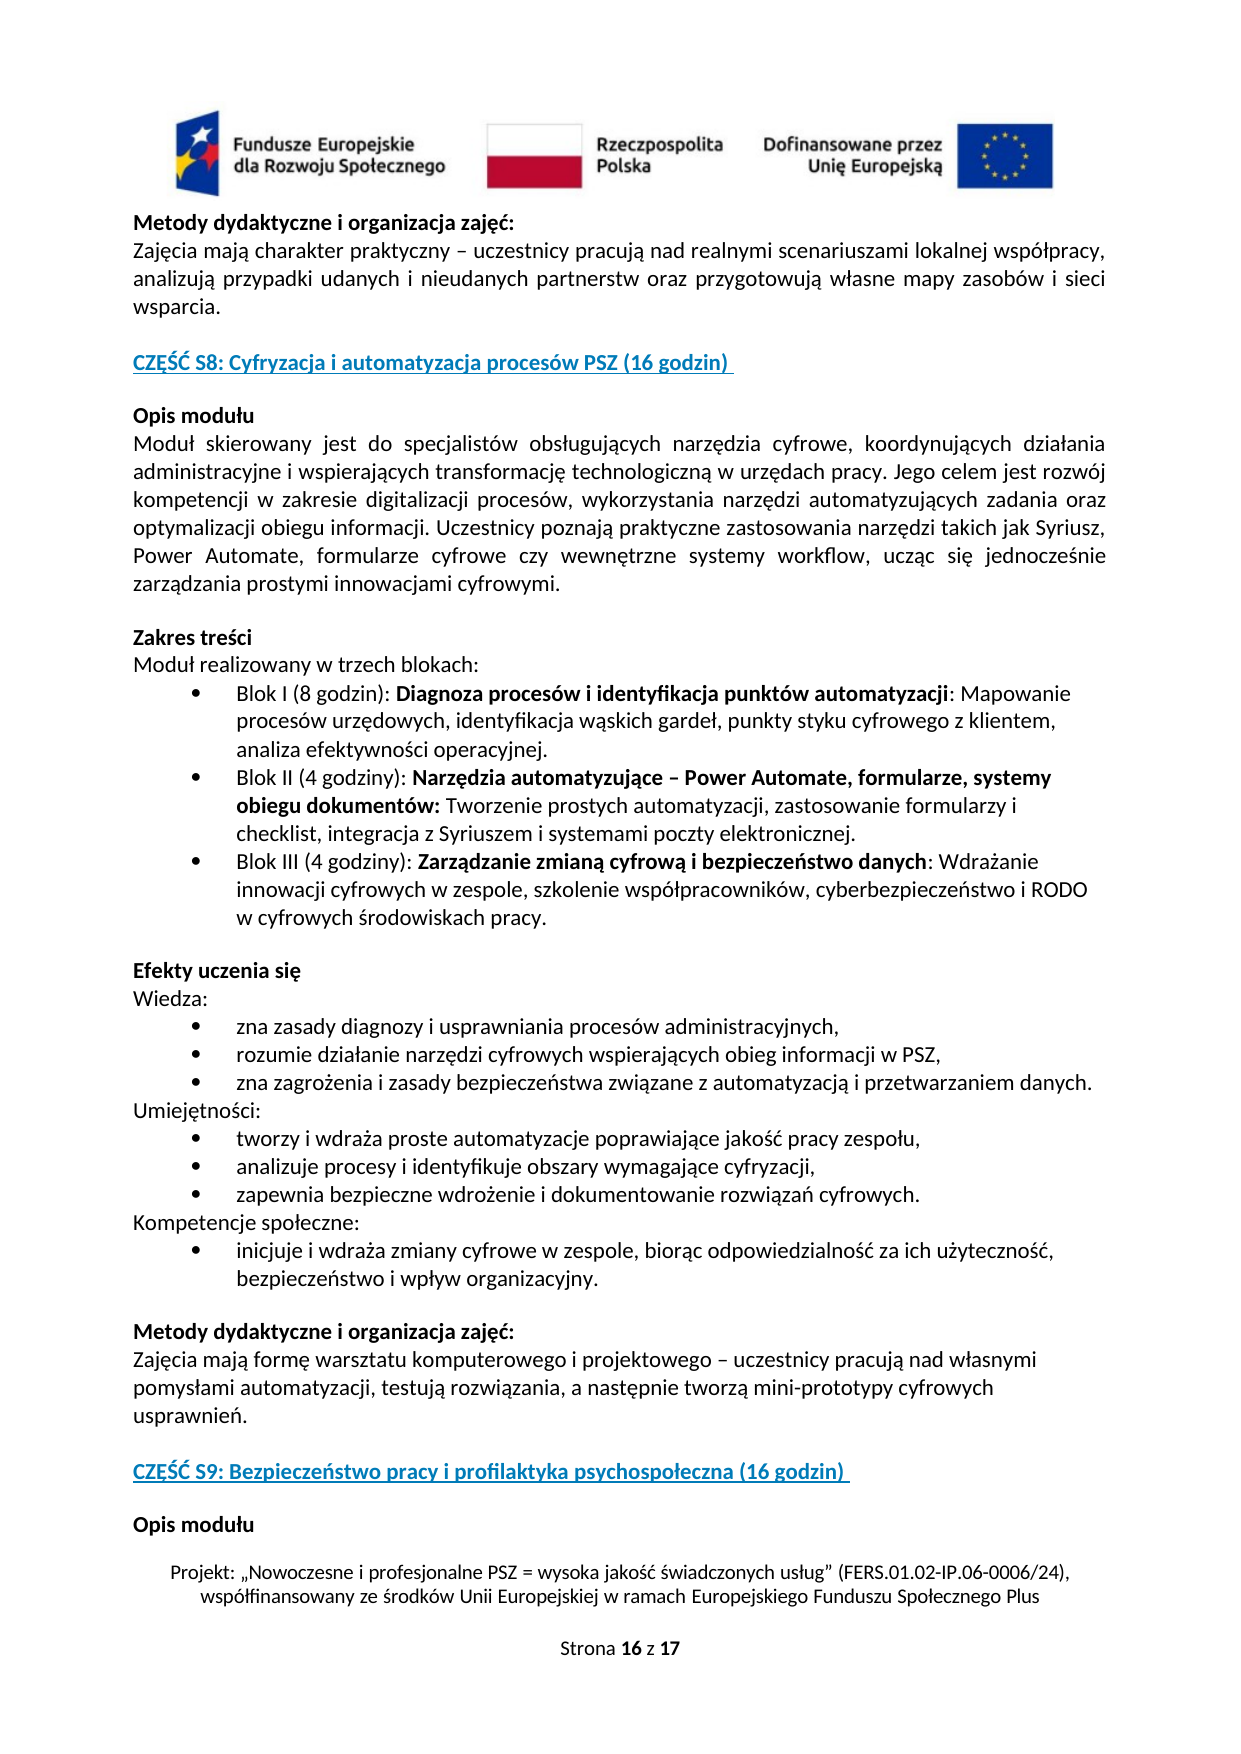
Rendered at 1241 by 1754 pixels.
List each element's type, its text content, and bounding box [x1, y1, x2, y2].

list rozumie działanie narzędzi cyfrowych wspierających obieg informacji w PSZ, [192, 1040, 1107, 1068]
text Moduł skierowany jest do specjalistów obsługujących narzędzia cyfrowe, koordynujących działania administracyjne i wspierających transformację technologiczną w urzędach pracy. Jego celem jest rozwój kompetencji w zakresie digitalizacji procesów, wykorzystania narzędzi automatyzujących zadania oraz optymalizacji obiegu informacji. Uczestnicy poznają praktyczne zastosowania narzędzi takich jak Syriusz, Power Automate, formularze cyfrowe czy wewnętrzne systemy workflow, ucząc się jednocześnie zarządzania prostymi innowacjami cyfrowymi. [133, 429, 1107, 598]
text Kompetencje społeczne: [133, 1208, 1107, 1236]
text CZĘŚĆ S8: Cyfryzacja i automatyzacja procesów PSZ (16 godzin) [133, 348, 1107, 376]
text Umiejętności: [133, 1096, 1107, 1124]
list zna zasady diagnozy i usprawniania procesów administracyjnych, [192, 1012, 1107, 1040]
text Zakres treści [133, 623, 1107, 651]
list analizuje procesy i identyfikuje obszary wymagające cyfryzacji, [192, 1152, 1107, 1180]
list zapewnia bezpieczne wdrożenie i dokumentowanie rozwiązań cyfrowych. [192, 1180, 1107, 1208]
text Zajęcia mają formę warsztatu komputerowego i projektowego – uczestnicy pracują nad własnymi pomysłami automatyzacji, testują rozwiązania, a następnie tworzą mini-prototypy cyfrowych usprawnień. [133, 1345, 1107, 1429]
text Metody dydaktyczne i organizacja zajęć: [133, 208, 1107, 236]
text CZĘŚĆ S9: Bezpieczeństwo pracy i profilaktyka psychospołeczna (16 godzin) [133, 1457, 1107, 1485]
text Metody dydaktyczne i organizacja zajęć: [133, 1317, 1107, 1345]
list zna zagrożenia i zasady bezpieczeństwa związane z automatyzacją i przetwarzaniem danych. [192, 1068, 1107, 1096]
text Opis modułu [133, 1510, 1107, 1538]
list Blok II (4 godziny): Narzędzia automatyzujące – Power Automate, formularze, systemy obiegu dokumentów: Tworzenie prostych automatyzacji, zastosowanie formularzy i checklist, integracja z Syriuszem i systemami poczty elektronicznej. [192, 763, 1107, 847]
text Opis modułu [133, 401, 1107, 429]
list inicjuje i wdraża zmiany cyfrowe w zespole, biorąc odpowiedzialność za ich użyteczność, bezpieczeństwo i wpływ organizacyjny. [192, 1236, 1107, 1292]
text Zajęcia mają charakter praktyczny – uczestnicy pracują nad realnymi scenariuszami lokalnej współpracy, analizują przypadki udanych i nieudanych partnerstw oraz przygotowują własne mapy zasobów i sieci wsparcia. [133, 236, 1107, 320]
text Wiedza: [133, 984, 1107, 1012]
list tworzy i wdraża proste automatyzacje poprawiające jakość pracy zespołu, [192, 1124, 1107, 1152]
text Efekty uczenia się [133, 956, 1107, 984]
list Blok I (8 godzin): Diagnoza procesów i identyfikacja punktów automatyzacji: Mapowanie procesów urzędowych, identyfikacja wąskich gardeł, punkty styku cyfrowego z klientem, analiza efektywności operacyjnej. [192, 679, 1107, 763]
list Blok III (4 godziny): Zarządzanie zmianą cyfrową i bezpieczeństwo danych: Wdrażanie innowacji cyfrowych w zespole, szkolenie współpracowników, cyberbezpieczeństwo i RODO w cyfrowych środowiskach pracy. [192, 847, 1107, 931]
text Moduł realizowany w trzech blokach: [133, 651, 1107, 679]
picture [166, 101, 1056, 201]
